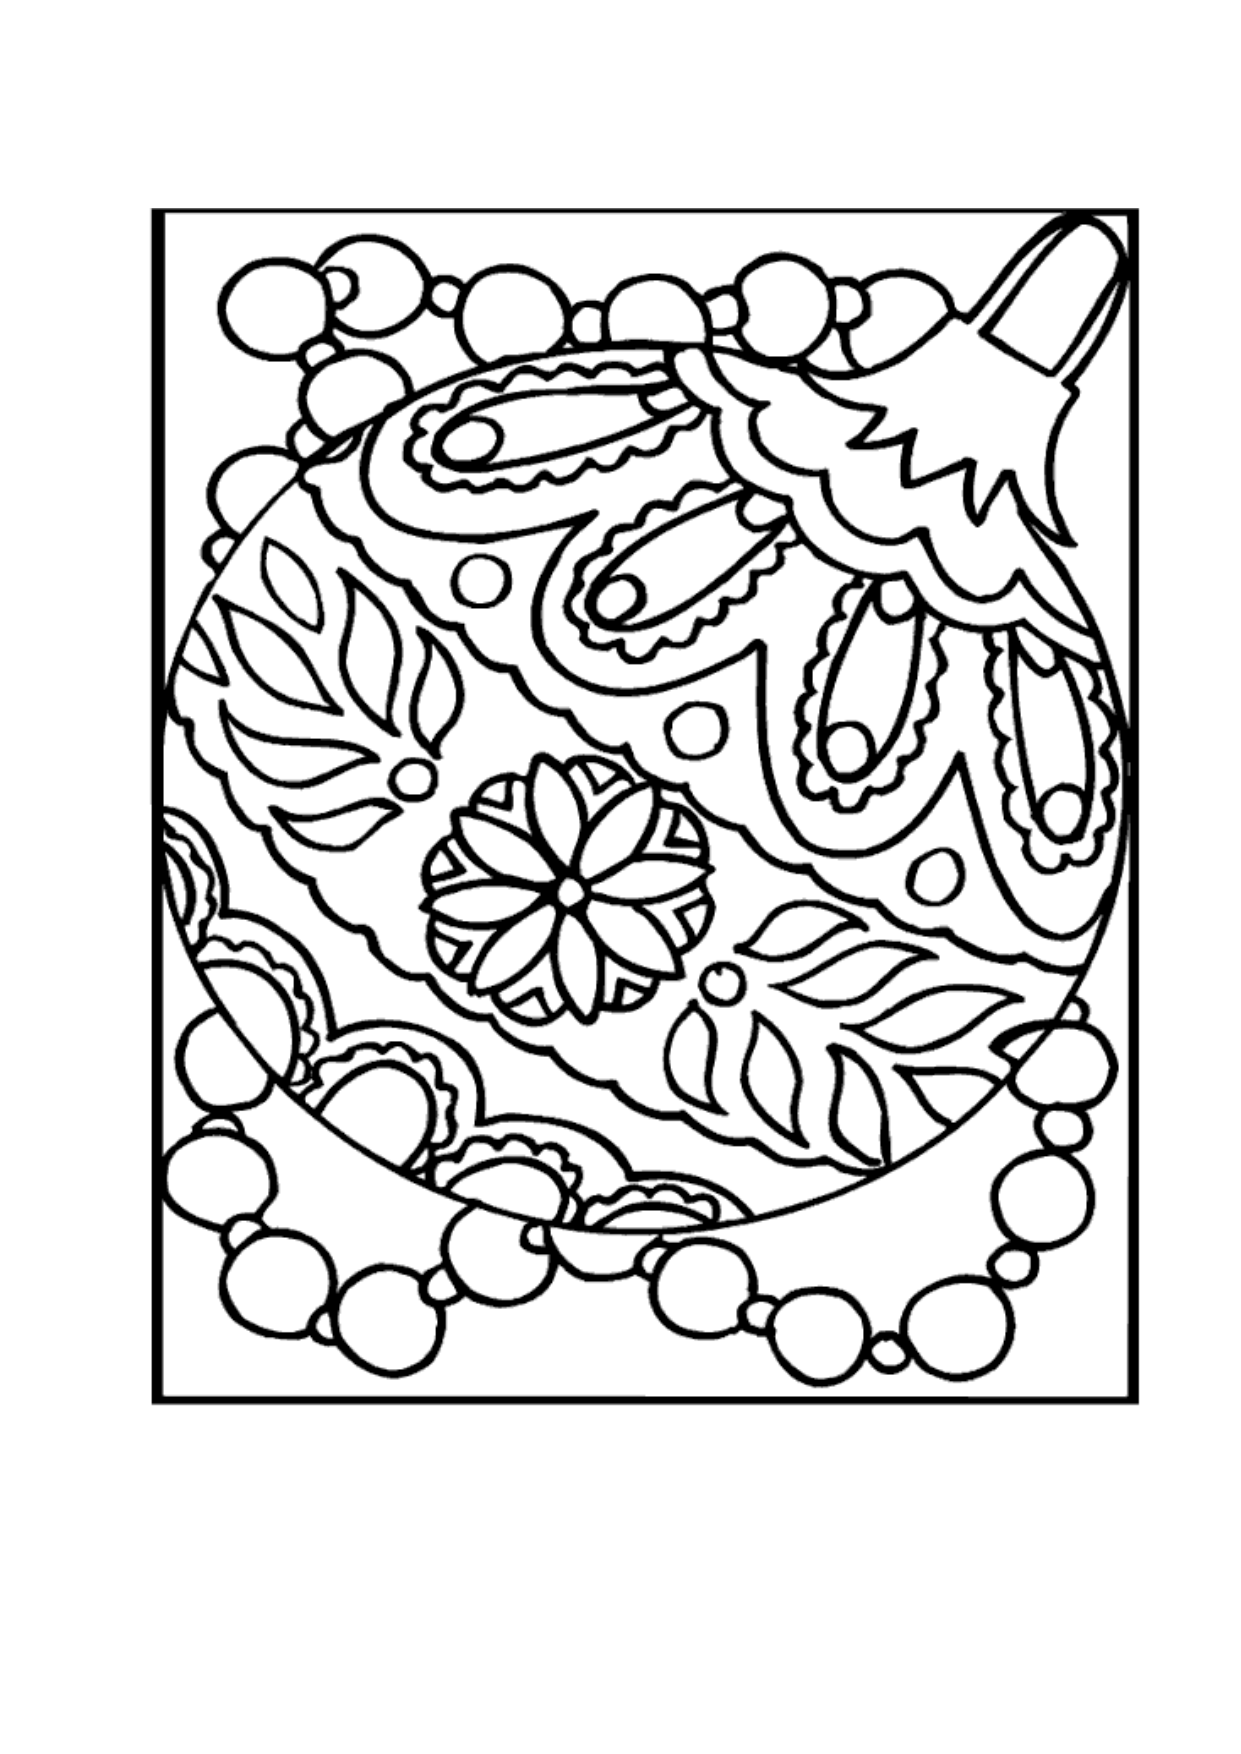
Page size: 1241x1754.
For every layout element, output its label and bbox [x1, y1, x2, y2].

picture [147, 208, 1146, 1407]
